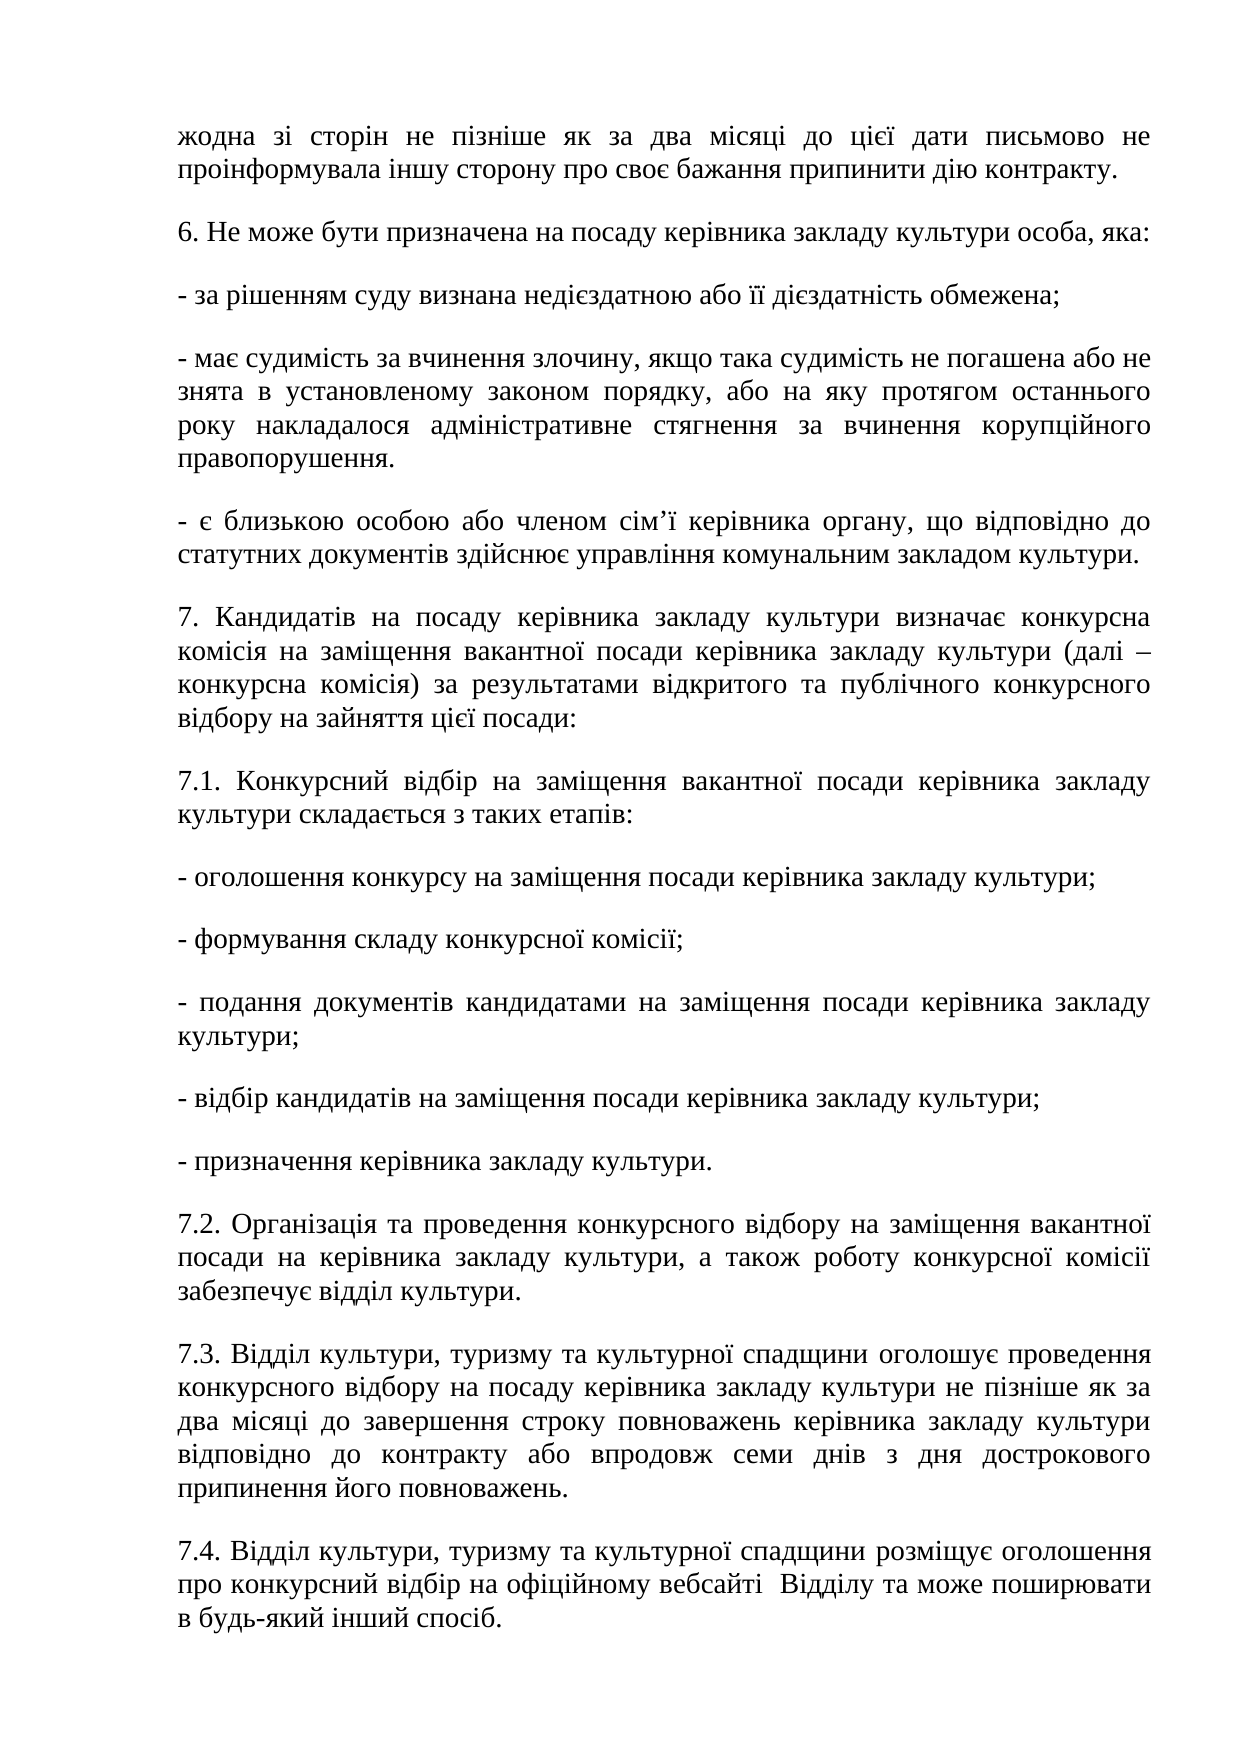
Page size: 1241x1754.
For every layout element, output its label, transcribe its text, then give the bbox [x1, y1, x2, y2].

text - призначення керівника закладу культури. [177, 1143, 1152, 1177]
text - є близькою особою або членом сім’ї керівника органу, що відповідно до статутних документів здійснює управління комунальним закладом культури. [177, 503, 1152, 570]
text - формування складу конкурсної комісії; [177, 922, 1152, 955]
text 7.4. Відділ культури, туризму та культурної спадщини розміщує оголошення про конкурсний відбір на офіційному вебсайті Відділу та може поширювати в будь-який інший спосіб. [177, 1533, 1152, 1633]
text жодна зі сторін не пізніше як за два місяці до цієї дати письмово не проінформувала іншу сторону про своє бажання припинити дію контракту. [177, 118, 1152, 185]
text - має судимість за вчинення злочину, якщо така судимість не погашена або не знята в установленому законом порядку, або на яку протягом останнього року накладалося адміністративне стягнення за вчинення корупційного правопорушення. [177, 340, 1152, 474]
text - подання документів кандидатами на заміщення посади керівника закладу культури; [177, 984, 1152, 1051]
text - за рішенням суду визнана недієздатною або її дієздатність обмежена; [177, 277, 1152, 311]
text 7. Кандидатів на посаду керівника закладу культури визначає конкурсна комісія на заміщення вакантної посади керівника закладу культури (далі – конкурсна комісія) за результатами відкритого та публічного конкурсного відбору на зайняття цієї посади: [177, 599, 1152, 733]
text 7.3. Відділ культури, туризму та культурної спадщини оголошує проведення конкурсного відбору на посаду керівника закладу культури не пізніше як за два місяці до завершення строку повноважень керівника закладу культури відповідно до контракту або впродовж семи днів з дня дострокового припинення його повноважень. [177, 1336, 1152, 1503]
text 7.2. Організація та проведення конкурсного відбору на заміщення вакантної посади на керівника закладу культури, а також роботу конкурсної комісії забезпечує відділ культури. [177, 1206, 1152, 1307]
text 6. Не може бути призначена на посаду керівника закладу культури особа, яка: [177, 214, 1152, 248]
text - відбір кандидатів на заміщення посади керівника закладу культури; [177, 1081, 1152, 1114]
text 7.1. Конкурсний відбір на заміщення вакантної посади керівника закладу культури складається з таких етапів: [177, 763, 1152, 830]
text - оголошення конкурсу на заміщення посади керівника закладу культури; [177, 859, 1152, 892]
